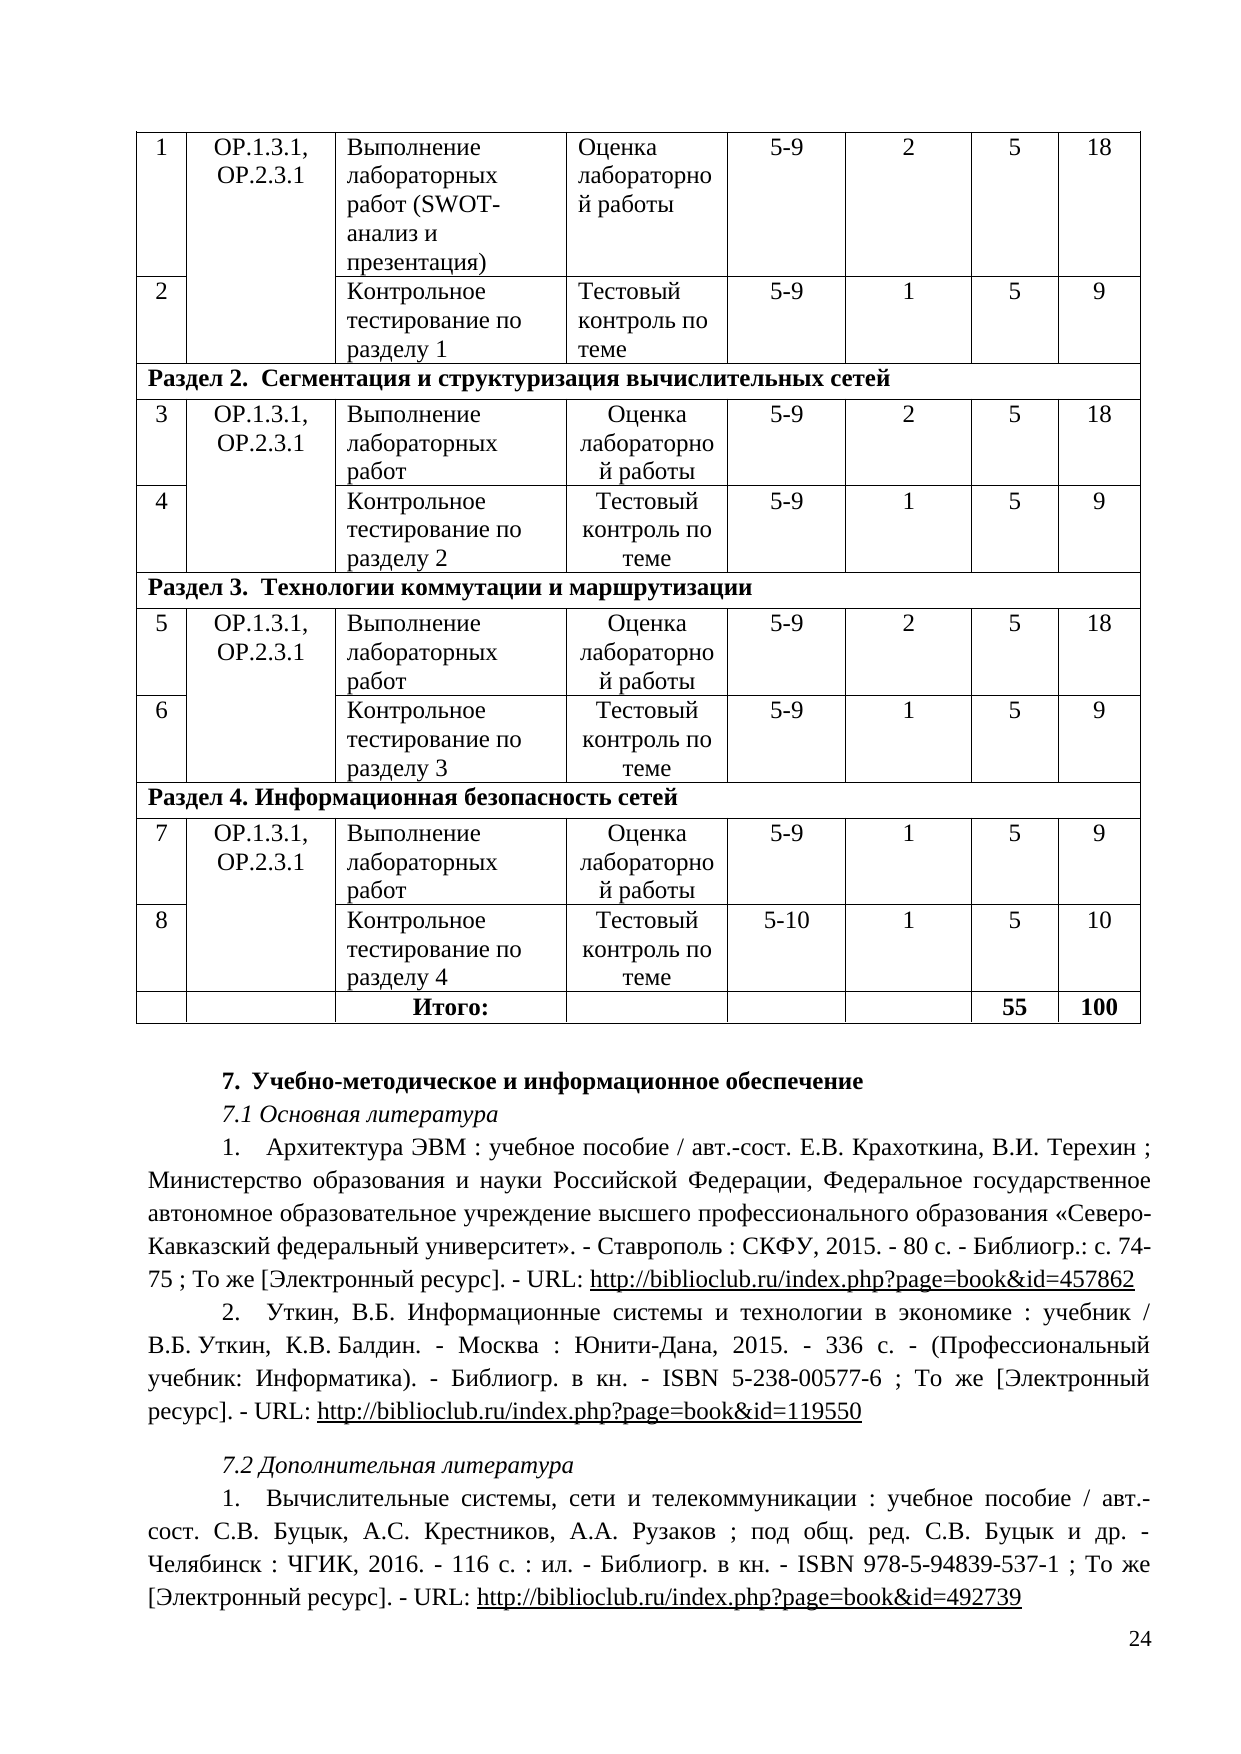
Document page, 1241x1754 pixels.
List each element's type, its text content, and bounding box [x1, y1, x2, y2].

text 7.1 Основная литература [148, 1099, 1152, 1128]
table_cell 5-9 [728, 609, 845, 695]
table_cell 5 [137, 609, 186, 695]
table_cell Выполнение лабораторных работ [336, 400, 566, 485]
table_cell Выполнение лабораторных работ (SWOT-анализ и презентация) [336, 133, 566, 276]
list 7.2 Дополнительная литература [148, 1450, 1152, 1479]
table_cell 18 [1059, 609, 1140, 695]
list Вычислительные системы, сети и телекоммуникации : учебное пособие / авт.-сост. С.В. Буцык, А.С. Крестников, А.А. Рузаков ; под общ. ред. С.В. Буцык и др. - Челябинск : ЧГИК, 2016. - 116 с. : ил. - Библиогр. в кн. - ISBN 978-5-94839-537-1 ; То же [Электронный ресурс]. - URL: http://biblioclub.ru/index.php?page=book&id=492739 [148, 1483, 1152, 1611]
table_cell Выполнение лабораторных работ [336, 819, 566, 904]
table_cell 2 [846, 400, 971, 485]
table_cell 8 [137, 905, 186, 991]
table_cell 55 [972, 992, 1058, 1022]
table_cell Оценка лабораторной работы [567, 819, 727, 904]
table_cell [187, 992, 335, 1022]
table_cell 2 [846, 133, 971, 276]
table_cell 6 [137, 696, 186, 782]
table_cell 5-9 [728, 133, 845, 276]
table_cell Контрольное тестирование по разделу 3 [336, 696, 566, 782]
table_cell Оценка лабораторной работы [567, 400, 727, 485]
table_cell Тестовый контроль по теме [567, 905, 727, 991]
table_cell [567, 992, 727, 1022]
table_cell 18 [1059, 133, 1140, 276]
table_cell 5 [972, 905, 1058, 991]
table_cell ОР.1.3.1, ОР.2.3.1 [187, 819, 335, 991]
table_cell Тестовый контроль по теме [567, 277, 727, 362]
table_cell 5-9 [728, 486, 845, 572]
table_cell 9 [1059, 819, 1140, 904]
table_cell 10 [1059, 905, 1140, 991]
table_cell [846, 992, 971, 1022]
table_cell 4 [137, 486, 186, 572]
table_cell Оценка лабораторной работы [567, 133, 727, 276]
table_cell 5 [972, 819, 1058, 904]
table_cell 5-9 [728, 819, 845, 904]
table_cell 2 [846, 609, 971, 695]
table_cell Тестовый контроль по теме [567, 486, 727, 572]
table_cell ОР.1.3.1, ОР.2.3.1 [187, 133, 335, 362]
table_cell 9 [1059, 486, 1140, 572]
table_cell 1 [846, 696, 971, 782]
table_cell 7 [137, 819, 186, 904]
table_cell 5 [972, 486, 1058, 572]
table_cell 5 [972, 696, 1058, 782]
table_cell [137, 992, 186, 1022]
table_cell Контрольное тестирование по разделу 1 [336, 277, 566, 362]
table_cell ОР.1.3.1, ОР.2.3.1 [187, 400, 335, 572]
table_cell Контрольное тестирование по разделу 2 [336, 486, 566, 572]
table_cell Итого: [336, 992, 566, 1022]
table_cell 5 [972, 133, 1058, 276]
table_cell 5-9 [728, 400, 845, 485]
table_cell 1 [846, 905, 971, 991]
table_cell Раздел 4. Информационная безопасность сетей [137, 783, 1140, 818]
table_cell 1 [137, 133, 186, 276]
table_cell 5-9 [728, 696, 845, 782]
table_cell 5-9 [728, 277, 845, 362]
table_cell ОР.1.3.1, ОР.2.3.1 [187, 609, 335, 782]
table_cell 2 [137, 277, 186, 362]
list Архитектура ЭВМ : учебное пособие / авт.-сост. Е.В. Крахоткина, В.И. Терехин ; Министерство образования и науки Российской Федерации, Федеральное государственное автономное образовательное учреждение высшего профессионального образования «Северо-Кавказский федеральный университет». - Ставрополь : СКФУ, 2015. - 80 с. - Библиогр.: с. 74-75 ; То же [Электронный ресурс]. - URL: http://biblioclub.ru/index.php?page=book&id=457862 [148, 1132, 1152, 1293]
list Учебно-методическое и информационное обеспечение [148, 1066, 1152, 1095]
table_cell [728, 992, 845, 1022]
table_cell 5 [972, 400, 1058, 485]
table_cell 5-10 [728, 905, 845, 991]
table_cell 5 [972, 609, 1058, 695]
table_cell 1 [846, 819, 971, 904]
table_cell Раздел 3. Технологии коммутации и маршрутизации [137, 573, 1140, 608]
table_cell 1 [846, 277, 971, 362]
table_cell Контрольное тестирование по разделу 4 [336, 905, 566, 991]
table_cell 9 [1059, 696, 1140, 782]
table_cell Раздел 2. Сегментация и структуризация вычислительных сетей [137, 364, 1140, 398]
table_cell 100 [1059, 992, 1140, 1022]
table_cell 3 [137, 400, 186, 485]
table_cell 1 [846, 486, 971, 572]
list Уткин, В.Б. Информационные системы и технологии в экономике : учебник / В.Б. Уткин, К.В. Балдин. - Москва : Юнити-Дана, 2015. - 336 с. - (Профессиональный учебник: Информатика). - Библиогр. в кн. - ISBN 5-238-00577-6 ; То же [Электронный ресурс]. - URL: http://biblioclub.ru/index.php?page=book&id=119550 [148, 1297, 1152, 1425]
table_cell 5 [972, 277, 1058, 362]
table_cell Тестовый контроль по теме [567, 696, 727, 782]
table_cell Оценка лабораторной работы [567, 609, 727, 695]
table_cell Выполнение лабораторных работ [336, 609, 566, 695]
table_cell 9 [1059, 277, 1140, 362]
table_cell 18 [1059, 400, 1140, 485]
